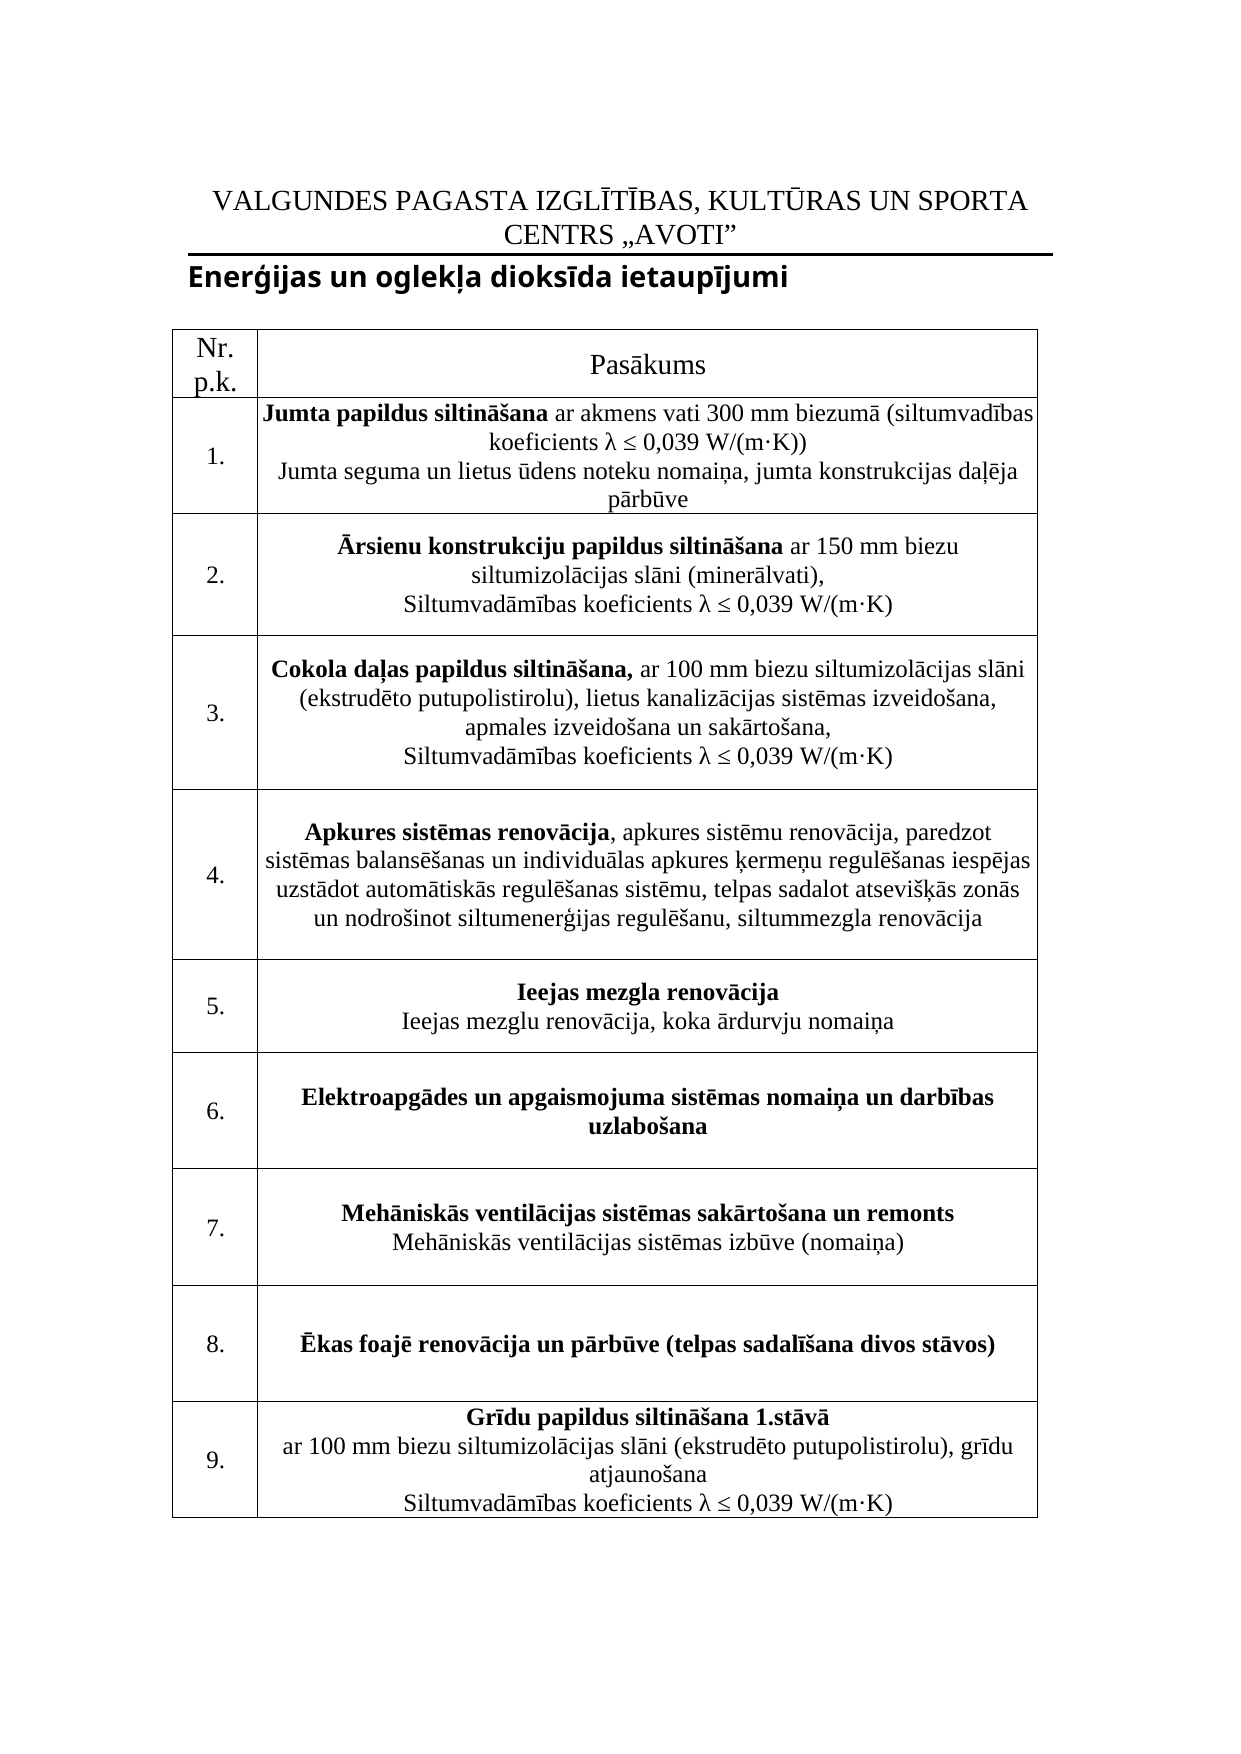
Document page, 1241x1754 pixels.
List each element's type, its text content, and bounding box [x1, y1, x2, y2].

table_cell Cokola daļas papildus siltināšana, ar 100 mm biezu siltumizolācijas slāni (ekstrudēto putupolistirolu), lietus kanalizācijas sistēmas izveidošana, apmales izveidošana un sakārtošana, Siltumvadāmības koeficients λ ≤ 0,039 W/(m·K) [258, 636, 1037, 788]
text Valgundes pagasta izglītības, kultūras un sporta centrs „Avoti” [187, 183, 1053, 256]
table_cell 6. [173, 1053, 257, 1168]
text Enerģijas un oglekļa dioksīda ietaupījumi [187, 256, 1053, 296]
table_cell 7. [173, 1169, 257, 1284]
table_cell Ārsienu konstrukciju papildus siltināšana ar 150 mm biezu siltumizolācijas slāni (minerālvati), Siltumvadāmības koeficients λ ≤ 0,039 W/(m·K) [258, 514, 1037, 634]
table_cell 1. [173, 398, 257, 513]
table_cell Grīdu papildus siltināšana 1.stāvā ar 100 mm biezu siltumizolācijas slāni (ekstrudēto putupolistirolu), grīdu atjaunošana Siltumvadāmības koeficients λ ≤ 0,039 W/(m·K) [258, 1402, 1037, 1517]
table_cell 8. [173, 1286, 257, 1401]
table_cell 2. [173, 514, 257, 634]
table_cell Mehāniskās ventilācijas sistēmas sakārtošana un remonts Mehāniskās ventilācijas sistēmas izbūve (nomaiņa) [258, 1169, 1037, 1284]
table_cell Elektroapgādes un apgaismojuma sistēmas nomaiņa un darbības uzlabošana [258, 1053, 1037, 1168]
table_cell 5. [173, 960, 257, 1052]
table_cell 9. [173, 1402, 257, 1517]
table_cell Ieejas mezgla renovācija Ieejas mezglu renovācija, koka ārdurvju nomaiņa [258, 960, 1037, 1052]
table_cell Jumta papildus siltināšana ar akmens vati 300 mm biezumā (siltumvadības koeficients λ ≤ 0,039 W/(m·K)) Jumta seguma un lietus ūdens noteku nomaiņa, jumta konstrukcijas daļēja pārbūve [258, 398, 1037, 513]
table_header Pasākums [258, 330, 1037, 397]
table_cell 4. [173, 790, 257, 959]
table_cell Ēkas foajē renovācija un pārbūve (telpas sadalīšana divos stāvos) [258, 1286, 1037, 1401]
table_cell Apkures sistēmas renovācija, apkures sistēmu renovācija, paredzot sistēmas balansēšanas un individuālas apkures ķermeņu regulēšanas iespējas uzstādot automātiskās regulēšanas sistēmu, telpas sadalot atsevišķās zonās un nodrošinot siltumenerģijas regulēšanu, siltummezgla renovācija [258, 790, 1037, 959]
table_cell 3. [173, 636, 257, 788]
